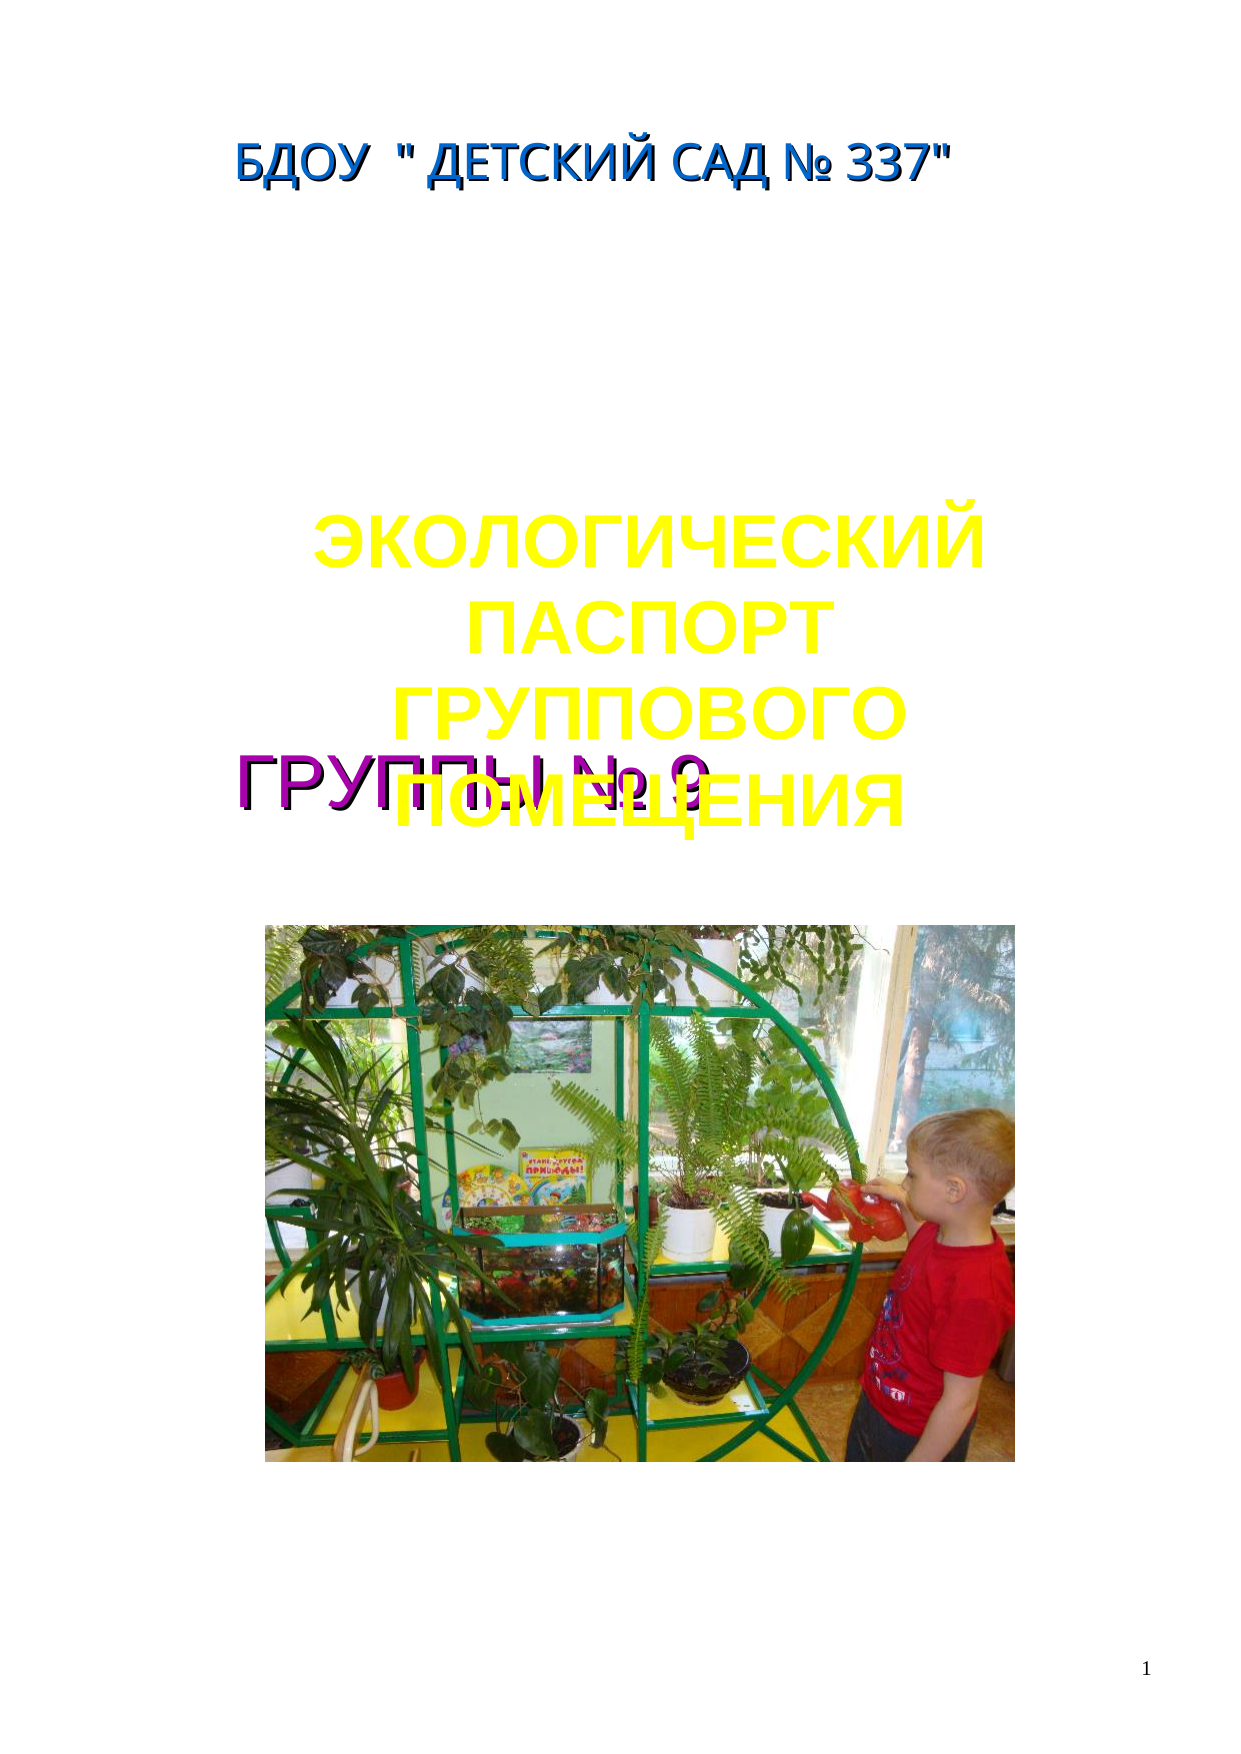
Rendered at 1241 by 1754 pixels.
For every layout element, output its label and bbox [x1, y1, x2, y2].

picture [265, 925, 1015, 1462]
